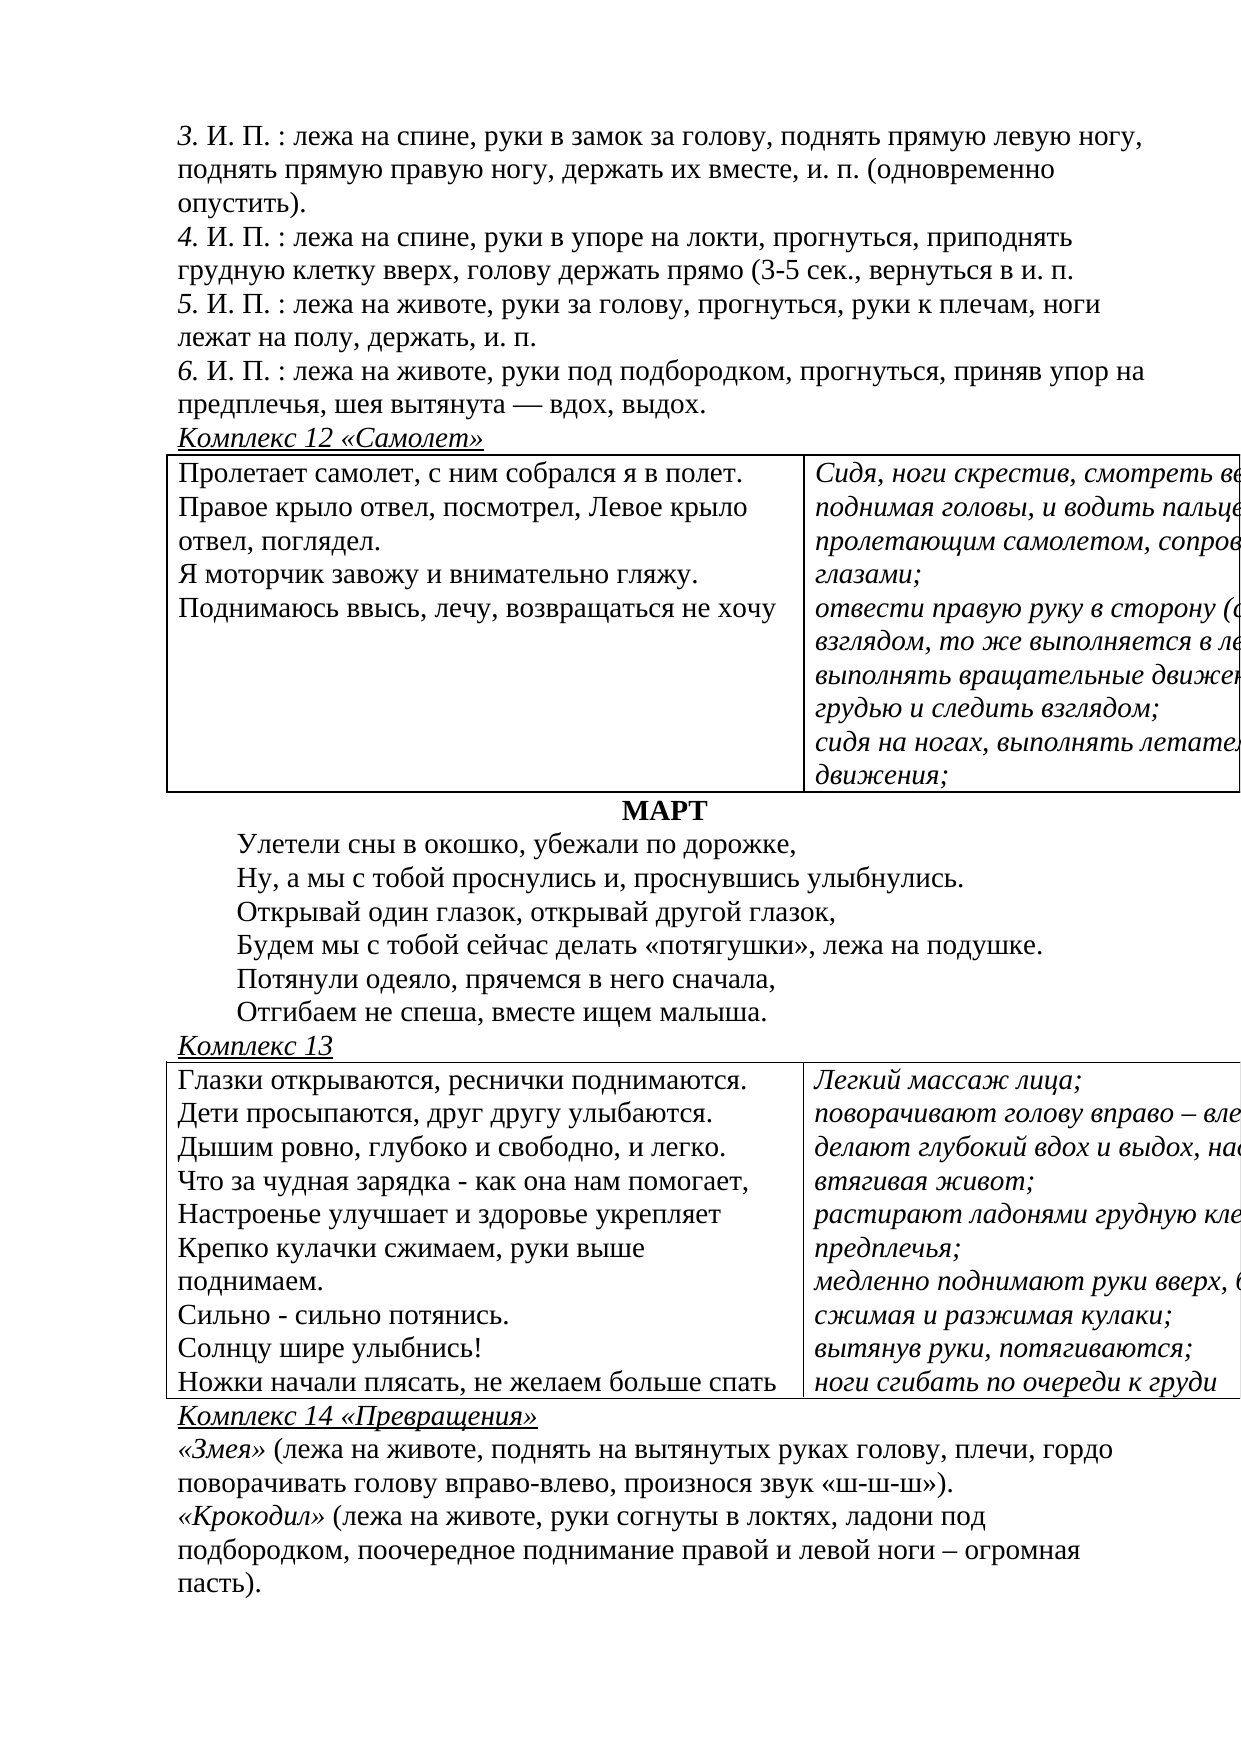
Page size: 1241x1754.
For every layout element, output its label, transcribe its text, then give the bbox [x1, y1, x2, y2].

text МАРТ [177, 793, 1152, 827]
text Открывай один глазок, открывай другой глазок, [177, 894, 1152, 927]
table_header Пролетает самолет, с ним собрался я в полет. Правое крыло отвел, посмотрел, Левое крыло отвел, поглядел. Я моторчик завожу и внимательно гляжу. Поднимаюсь ввысь, лечу, возвращаться не хочу [168, 456, 803, 791]
text Комплекс 12 «Самолет» [177, 420, 1152, 453]
text «Крокодил» (лежа на животе, руки согнуты в локтях, ладони под подбородком, поочередное поднимание правой и левой ноги – огромная пасть). [177, 1498, 1152, 1599]
text Ну, а мы с тобой проснулись и, проснувшись улыбнулись. [177, 860, 1152, 894]
text 4. И. П. : лежа на спине, руки в упоре на локти, прогнуться, приподнять грудную клетку вверх, голову держать прямо (3-5 сек., вернуться в и. п. [177, 219, 1152, 286]
text Комплекс 13 [177, 1028, 1152, 1061]
text 6. И. П. : лежа на животе, руки под подбородком, прогнуться, приняв упор на предплечья, шея вытянута — вдох, выдох. [177, 353, 1152, 420]
table_header Легкий массаж лица; поворачивают голову вправо – влево; делают глубокий вдох и выдох, надувая и втягивая живот; растирают ладонями грудную клетку и предплечья; медленно поднимают руки вверх, быстро сжимая и разжимая кулаки; вытянув руки, потягиваются; ноги сгибать по очереди к груди [804, 1063, 1240, 1397]
table_header Глазки открываются, реснички поднимаются. Дети просыпаются, друг другу улыбаются. Дышим ровно, глубоко и свободно, и легко. Что за чудная зарядка - как она нам помогает, Настроенье улучшает и здоровье укрепляет Крепко кулачки сжимаем, руки выше поднимаем. Сильно - сильно потянись. Солнцу шире улыбнись! Ножки начали плясать, не желаем больше спать [167, 1063, 803, 1397]
text 3. И. П. : лежа на спине, руки в замок за голову, поднять прямую левую ногу, поднять прямую правую ногу, держать их вместе, и. п. (одновременно опустить). [177, 118, 1152, 219]
text Отгибаем не спеша, вместе ищем малыша. [177, 994, 1152, 1028]
text Потянули одеяло, прячемся в него сначала, [177, 961, 1152, 994]
table_header Сидя, ноги скрестив, смотреть вверх, не поднимая головы, и водить пальцем за пролетающим самолетом, сопровождая глазами; отвести правую руку в сторону (следить взглядом, то же выполняется в левую сторону; выполнять вращательные движения перед грудью и следить взглядом; сидя на ногах, выполнять летательные движения; [805, 456, 1239, 791]
text Будем мы с тобой сейчас делать «потягушки», лежа на подушке. [177, 927, 1152, 961]
text 5. И. П. : лежа на животе, руки за голову, прогнуться, руки к плечам, ноги лежат на полу, держать, и. п. [177, 286, 1152, 353]
text «Змея» (лежа на животе, поднять на вытянутых руках голову, плечи, гордо поворачивать голову вправо-влево, произнося звук «ш-ш-ш»). [177, 1431, 1152, 1498]
text Улетели сны в окошко, убежали по дорожке, [177, 827, 1152, 860]
text Комплекс 14 «Превращения» [177, 1399, 1152, 1431]
